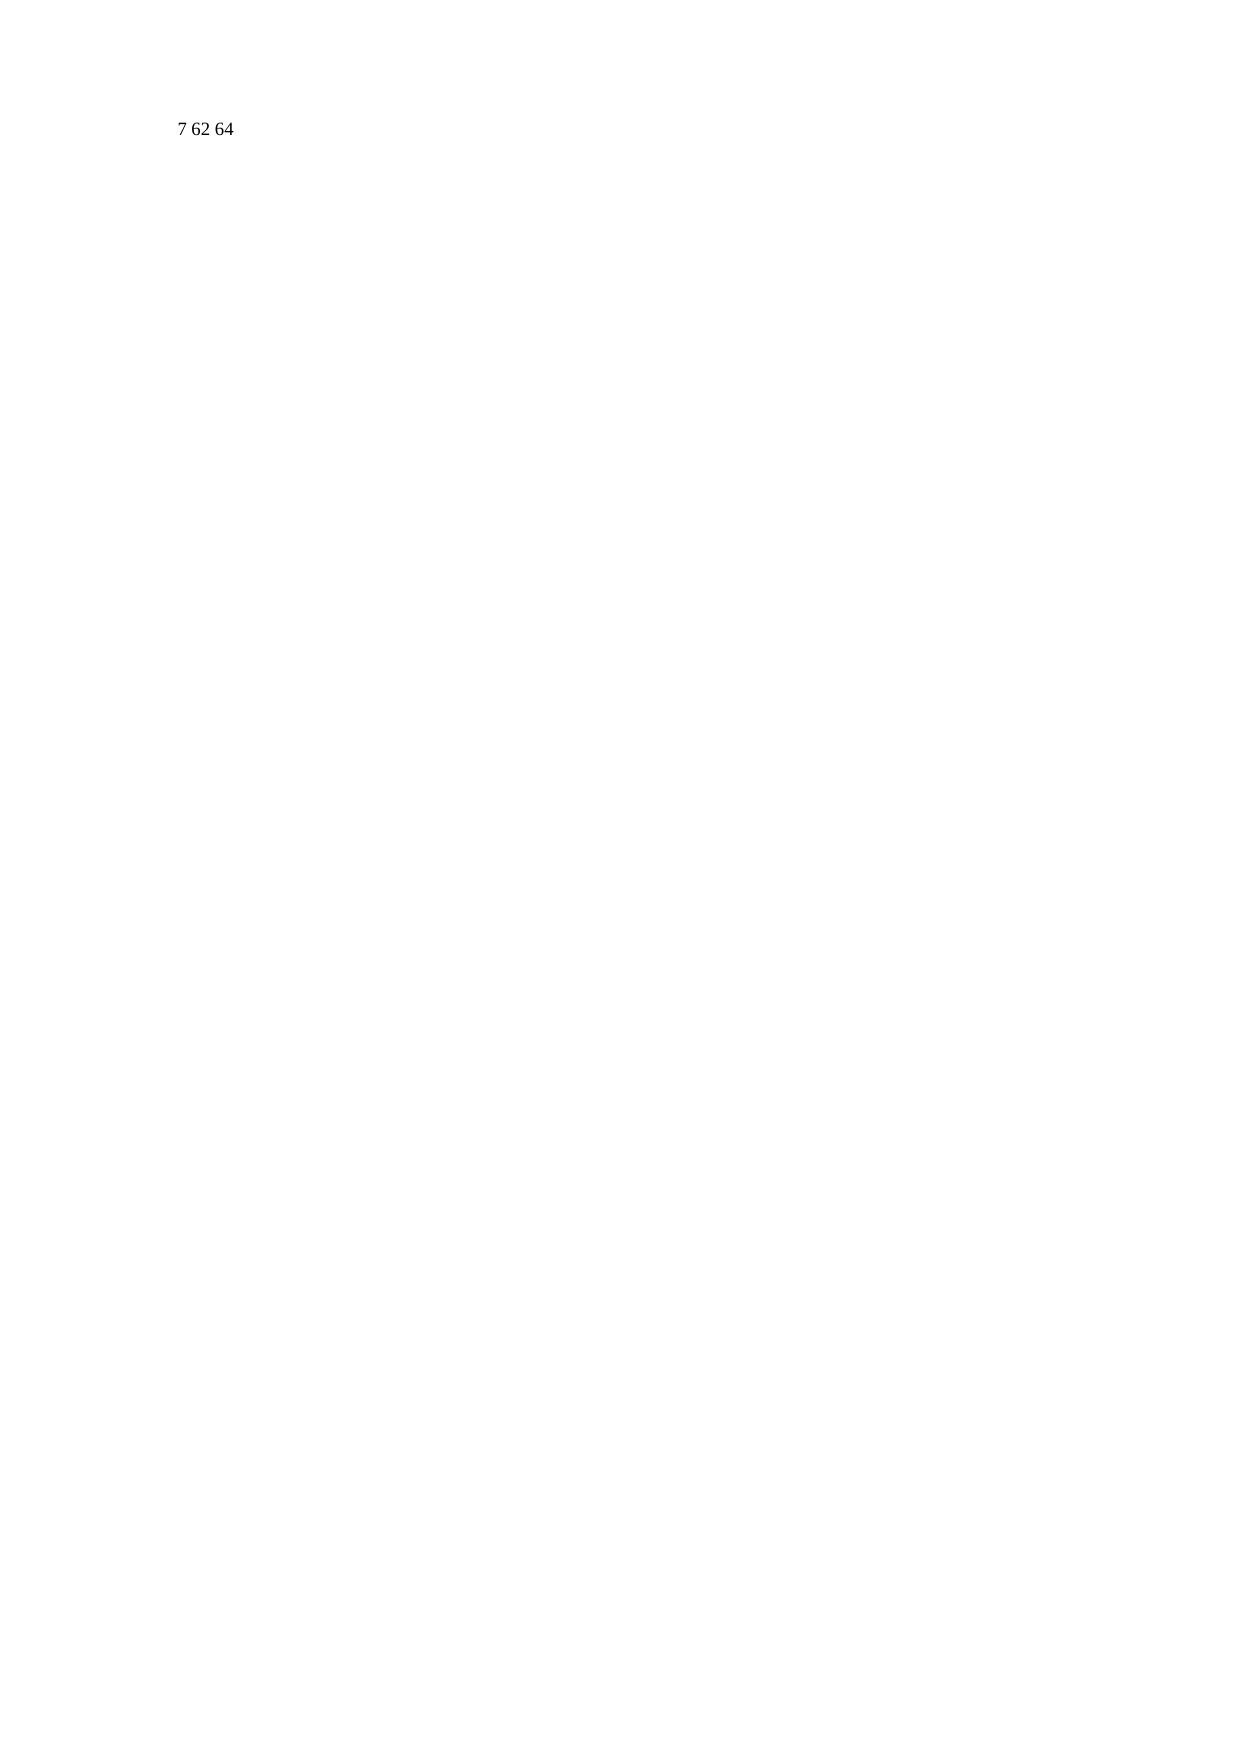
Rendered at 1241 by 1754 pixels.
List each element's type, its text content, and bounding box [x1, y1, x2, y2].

text 7 62 64 [177, 118, 1152, 140]
